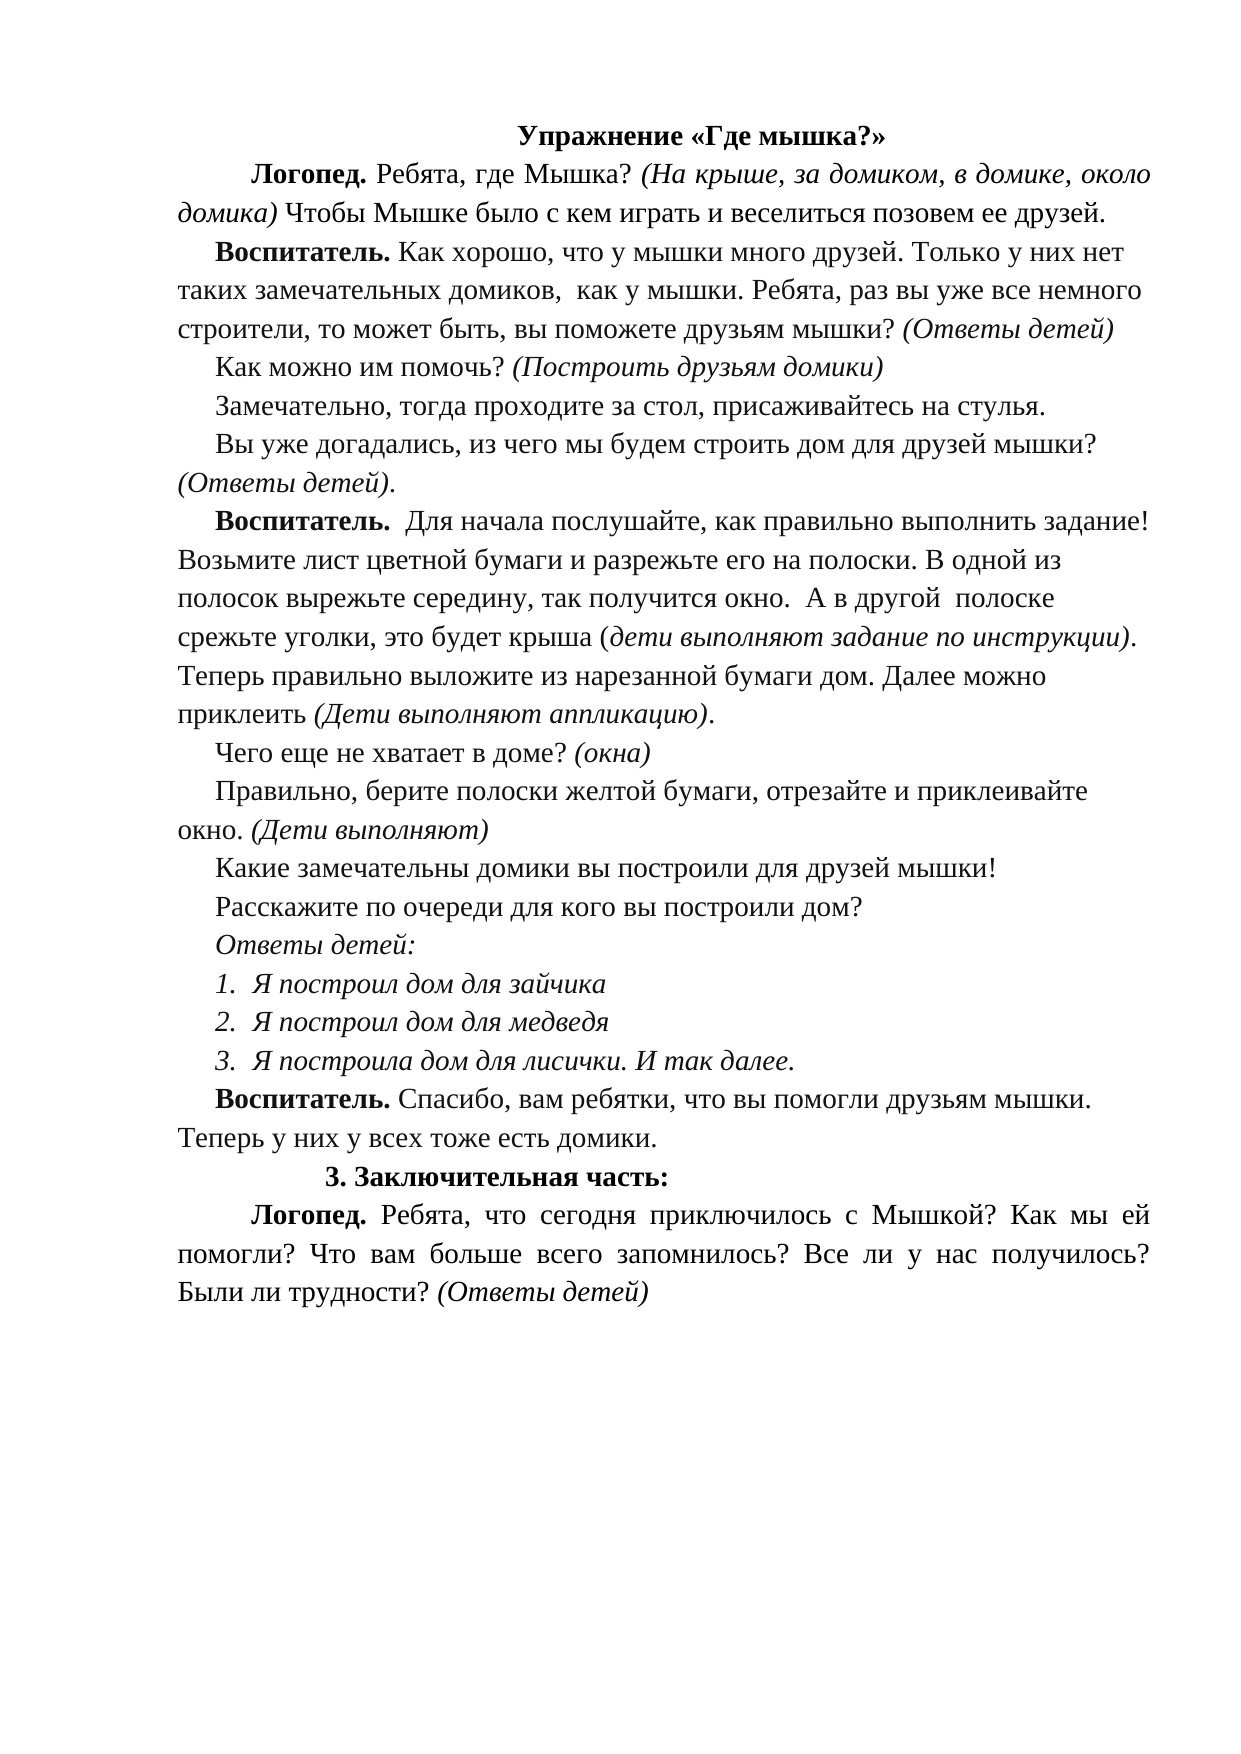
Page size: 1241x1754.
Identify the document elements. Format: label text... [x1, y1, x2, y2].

list Я построила дом для лисички. И так далее. [215, 1043, 1152, 1077]
text Воспитатель. Для начала послушайте, как правильно выполнить задание! Возьмите лист цветной бумаги и разрежьте его на полоски. В одной из полосок вырежьте середину, так получится окно. А в другой полоске срежьте уголки, это будет крыша (дети выполняют задание по инструкции). Теперь правильно выложите из нарезанной бумаги дом. Далее можно приклеить (Дети выполняют аппликацию). [177, 503, 1152, 730]
text Вы уже догадались, из чего мы будем строить дом для друзей мышки? (Ответы детей). [177, 426, 1152, 498]
text Какие замечательны домики вы построили для друзей мышки! [177, 850, 1152, 884]
text Логопед. Ребята, что сегодня приключилось с Мышкой? Как мы ей помогли? Что вам больше всего запомнилось? Все ли у нас получилось? Были ли трудности? (Ответы детей) [177, 1197, 1152, 1308]
text Чего еще не хватает в доме? (окна) [177, 735, 1152, 768]
text Расскажите по очереди для кого вы построили дом? [177, 889, 1152, 922]
list Я построил дом для медведя [215, 1004, 1152, 1038]
list Я построил дом для зайчика [215, 966, 1152, 999]
text Воспитатель. Как хорошо, что у мышки много друзей. Только у них нет таких замечательных домиков, как у мышки. Ребята, раз вы уже все немного строители, то может быть, вы поможете друзьям мышки? (Ответы детей) [177, 234, 1152, 344]
text Как можно им помочь? (Построить друзьям домики) [177, 349, 1152, 383]
text Упражнение «Где мышка?» [177, 118, 1152, 152]
text 3. Заключительная часть: [251, 1159, 1152, 1192]
text Правильно, берите полоски желтой бумаги, отрезайте и приклеивайте окно. (Дети выполняют) [177, 773, 1152, 845]
text Ответы детей: [177, 927, 1152, 961]
text Замечательно, тогда проходите за стол, присаживайтесь на стулья. [177, 388, 1152, 421]
text Воспитатель. Спасибо, вам ребятки, что вы помогли друзьям мышки. Теперь у них у всех тоже есть домики. [177, 1082, 1152, 1154]
text Логопед. Ребята, где Мышка? (На крыше, за домиком, в домике, около домика) Чтобы Мышке было с кем играть и веселиться позовем ее друзей. [177, 157, 1152, 229]
